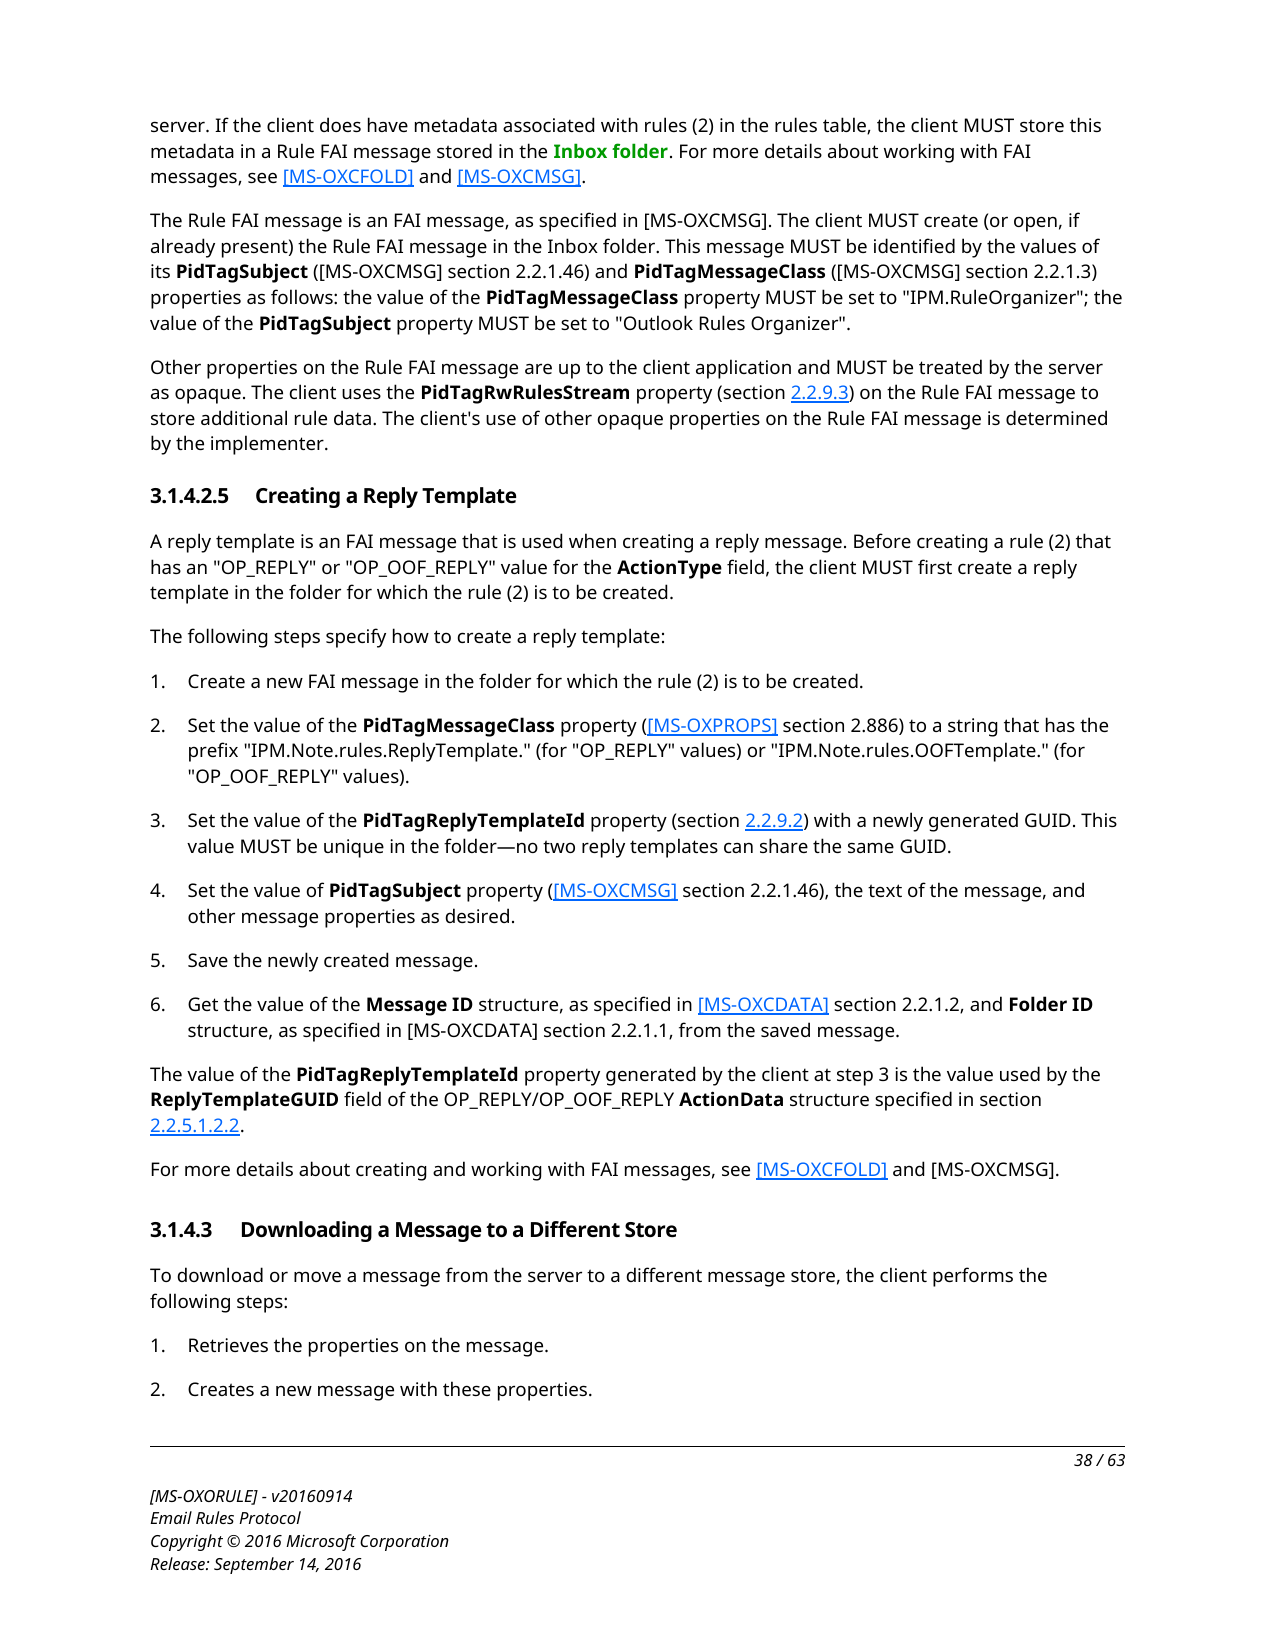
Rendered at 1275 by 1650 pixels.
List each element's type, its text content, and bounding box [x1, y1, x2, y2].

text The Rule FAI message is an FAI message, as specified in [MS-OXCMSG]. The client MUST create (or open, if already present) the Rule FAI message in the Inbox folder. This message MUST be identified by the values of its PidTagSubject ([MS-OXCMSG] section 2.2.1.46) and PidTagMessageClass ([MS-OXCMSG] section 2.2.1.3) properties as follows: the value of the PidTagMessageClass property MUST be set to "IPM.RuleOrganizer"; the value of the PidTagSubject property MUST be set to "Outlook Rules Organizer". [150, 208, 1125, 335]
text To download or move a message from the server to a different message store, the client performs the following steps: [150, 1263, 1125, 1314]
list Create a new FAI message in the folder for which the rule (2) is to be created. [150, 668, 1125, 693]
list Set the value of the PidTagReplyTemplateId property (section 2.2.9.2) with a newly generated GUID. This value MUST be unique in the folder—no two reply templates can share the same GUID. [150, 808, 1125, 859]
list Set the value of PidTagSubject property ([MS-OXCMSG] section 2.2.1.46), the text of the message, and other message properties as desired. [150, 877, 1125, 928]
list Retrieves the properties on the message. [150, 1332, 1125, 1358]
text Other properties on the Rule FAI message are up to the client application and MUST be treated by the server as opaque. The client uses the PidTagRwRulesStream property (section 2.2.9.3) on the Rule FAI message to store additional rule data. The client's use of other opaque properties on the Rule FAI message is determined by the implementer. [150, 354, 1125, 456]
subtitle Downloading a Message to a Different Store [150, 1215, 1125, 1244]
list Set the value of the PidTagMessageClass property ([MS-OXPROPS] section 2.886) to a string that has the prefix "IPM.Note.rules.ReplyTemplate." (for "OP_REPLY" values) or "IPM.Note.rules.OOFTemplate." (for "OP_OOF_REPLY" values). [150, 712, 1125, 789]
list Get the value of the Message ID structure, as specified in [MS-OXCDATA] section 2.2.1.2, and Folder ID structure, as specified in [MS-OXCDATA] section 2.2.1.1, from the saved message. [150, 991, 1125, 1042]
text The following steps specify how to create a reply template: [150, 624, 1125, 649]
list Save the newly created message. [150, 947, 1125, 973]
list Creates a new message with these properties. [150, 1377, 1125, 1402]
text For more details about creating and working with FAI messages, see [MS-OXCFOLD] and [MS-OXCMSG]. [150, 1157, 1125, 1182]
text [150, 112, 1125, 189]
subtitle Creating a Reply Template [150, 481, 1125, 510]
text A reply template is an FAI message that is used when creating a reply message. Before creating a rule (2) that has an "OP_REPLY" or "OP_OOF_REPLY" value for the ActionType field, the client MUST first create a reply template in the folder for which the rule (2) is to be created. [150, 528, 1125, 605]
text The value of the PidTagReplyTemplateId property generated by the client at step 3 is the value used by the ReplyTemplateGUID field of the OP_REPLY/OP_OOF_REPLY ActionData structure specified in section 2.2.5.1.2.2. [150, 1061, 1125, 1138]
